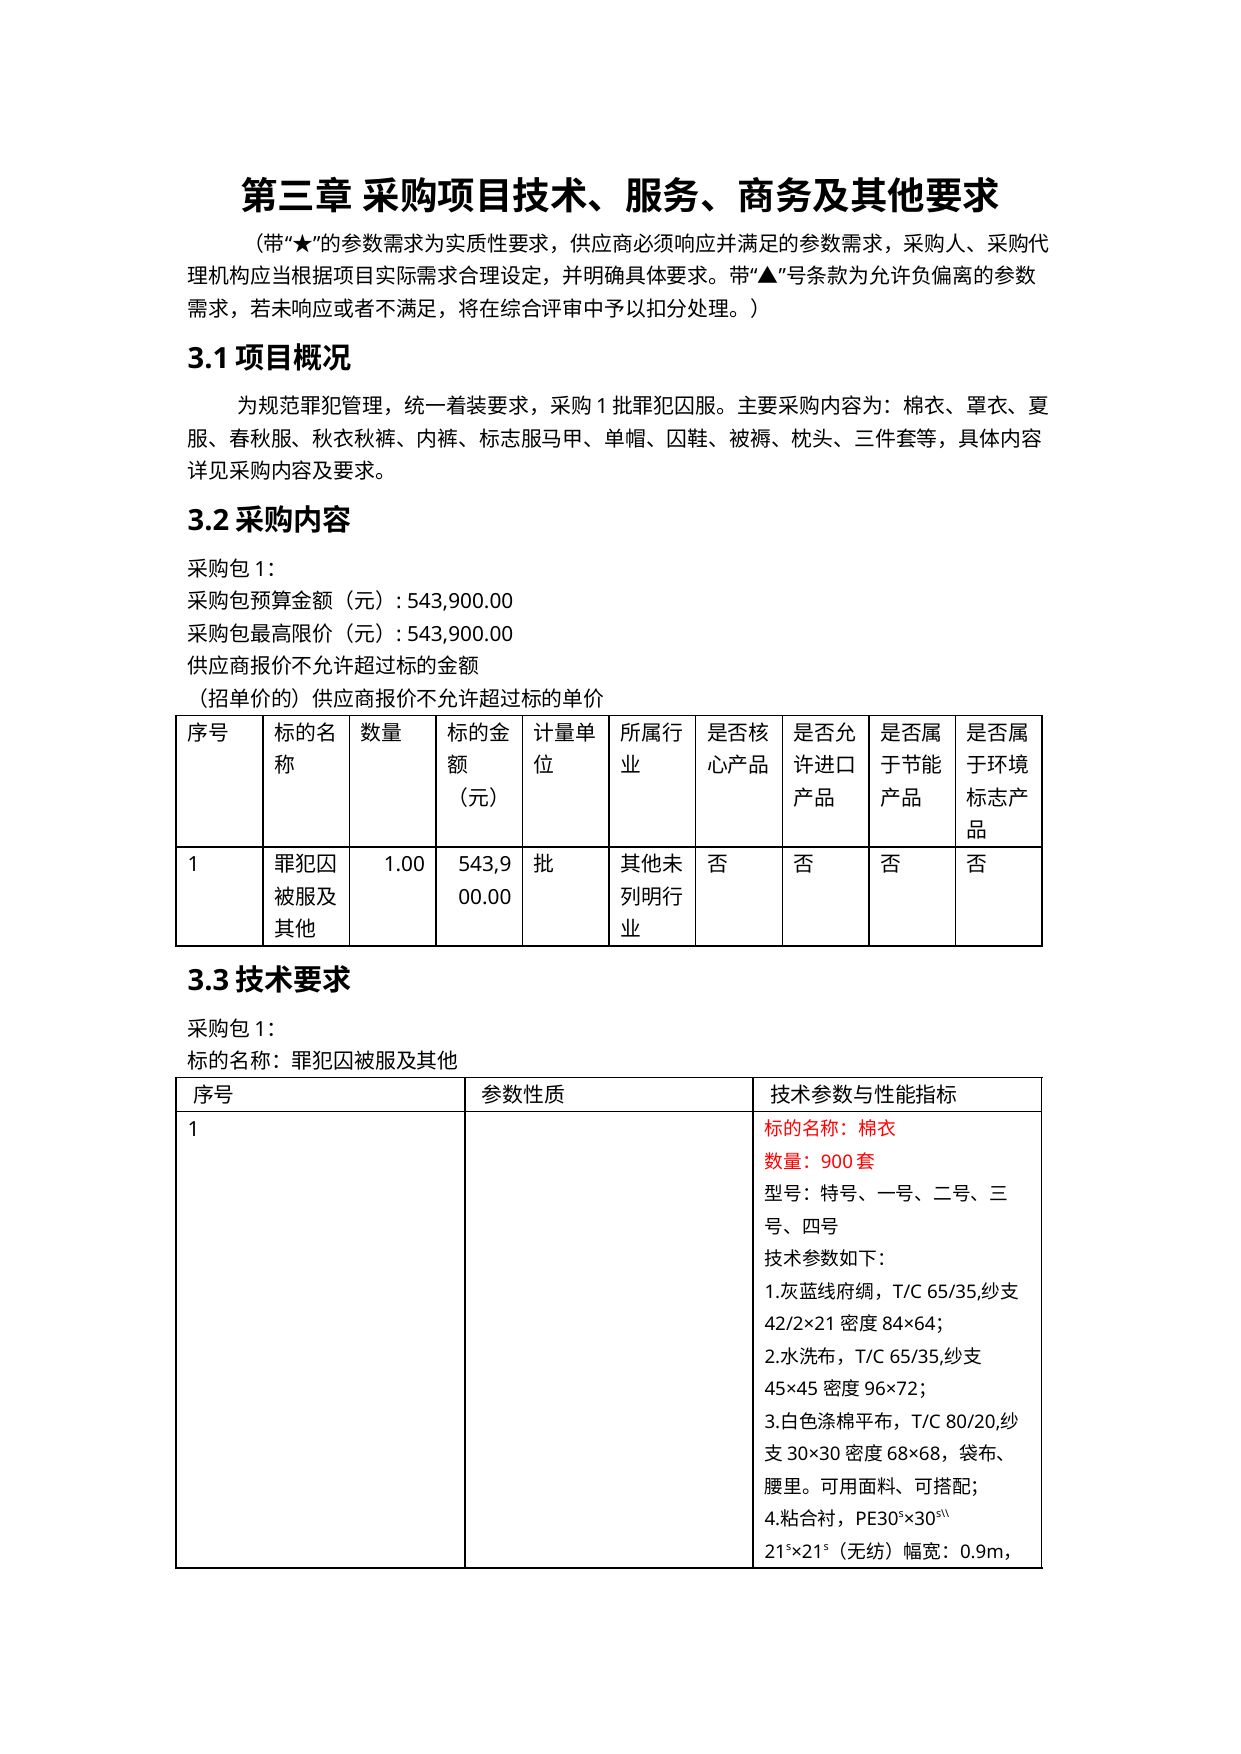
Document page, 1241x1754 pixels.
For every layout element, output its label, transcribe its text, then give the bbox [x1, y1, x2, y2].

table_cell 罪犯囚被服及其他 [264, 848, 349, 945]
table_cell 1 [177, 848, 262, 945]
table_cell 543,900.00 [437, 848, 522, 945]
table_header 标的金额 （元） [437, 716, 522, 846]
table_cell 批 [523, 848, 608, 945]
text 采购包预算金额（元）: 543,900.00 [187, 584, 1053, 617]
text 采购包1： [187, 552, 1053, 584]
text （招单价的）供应商报价不允许超过标的单价 [187, 682, 1053, 714]
text （带“★”的参数需求为实质性要求，供应商必须响应并满足的参数需求，采购人、采购代理机构应当根据项目实际需求合理设定，并明确具体要求。带“▲”号条款为允许负偏离的参数需求，若未响应或者不满足，将在综合评审中予以扣分处理。） [187, 227, 1053, 324]
text 采购包1： [187, 1012, 1053, 1044]
table_cell 否 [696, 848, 782, 945]
text 为规范罪犯管理，统一着装要求，采购1批罪犯囚服。主要采购内容为：棉衣、罩衣、夏服、春秋服、秋衣秋裤、内裤、标志服马甲、单帽、囚鞋、被褥、枕头、三件套等，具体内容详见采购内容及要求。 [187, 389, 1053, 487]
table_header 是否核心产品 [696, 716, 782, 846]
table_header 序号 [177, 1078, 464, 1111]
table_header 计量单位 [523, 716, 608, 846]
table_cell 否 [783, 848, 868, 945]
text 供应商报价不允许超过标的金额 [187, 649, 1053, 682]
table_header 标的名称 [264, 716, 349, 846]
table_header 所属行业 [610, 716, 695, 846]
text 第三章 采购项目技术、服务、商务及其他要求 [187, 162, 1053, 227]
table_header 序号 [177, 716, 262, 846]
table_cell 1.00 [350, 848, 435, 945]
text 3.1项目概况 [187, 324, 1053, 389]
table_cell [754, 1112, 1041, 1567]
table_header 参数性质 [466, 1078, 752, 1111]
table_cell [466, 1112, 752, 1567]
text 采购包最高限价（元）: 543,900.00 [187, 617, 1053, 649]
table_cell 其他未列明行业 [610, 848, 695, 945]
text 3.3技术要求 [187, 947, 1053, 1012]
table_header 是否属于环境标志产品 [956, 716, 1041, 846]
table_header 技术参数与性能指标 [754, 1078, 1041, 1111]
table_header 是否属于节能产品 [870, 716, 955, 846]
text 3.2采购内容 [187, 487, 1053, 552]
text 标的名称：罪犯囚被服及其他 [187, 1044, 1053, 1077]
table_header 是否允许进口产品 [783, 716, 868, 846]
table_cell 否 [956, 848, 1041, 945]
table_cell 1 [177, 1112, 464, 1567]
table_cell 否 [870, 848, 955, 945]
table_header 数量 [350, 716, 435, 846]
